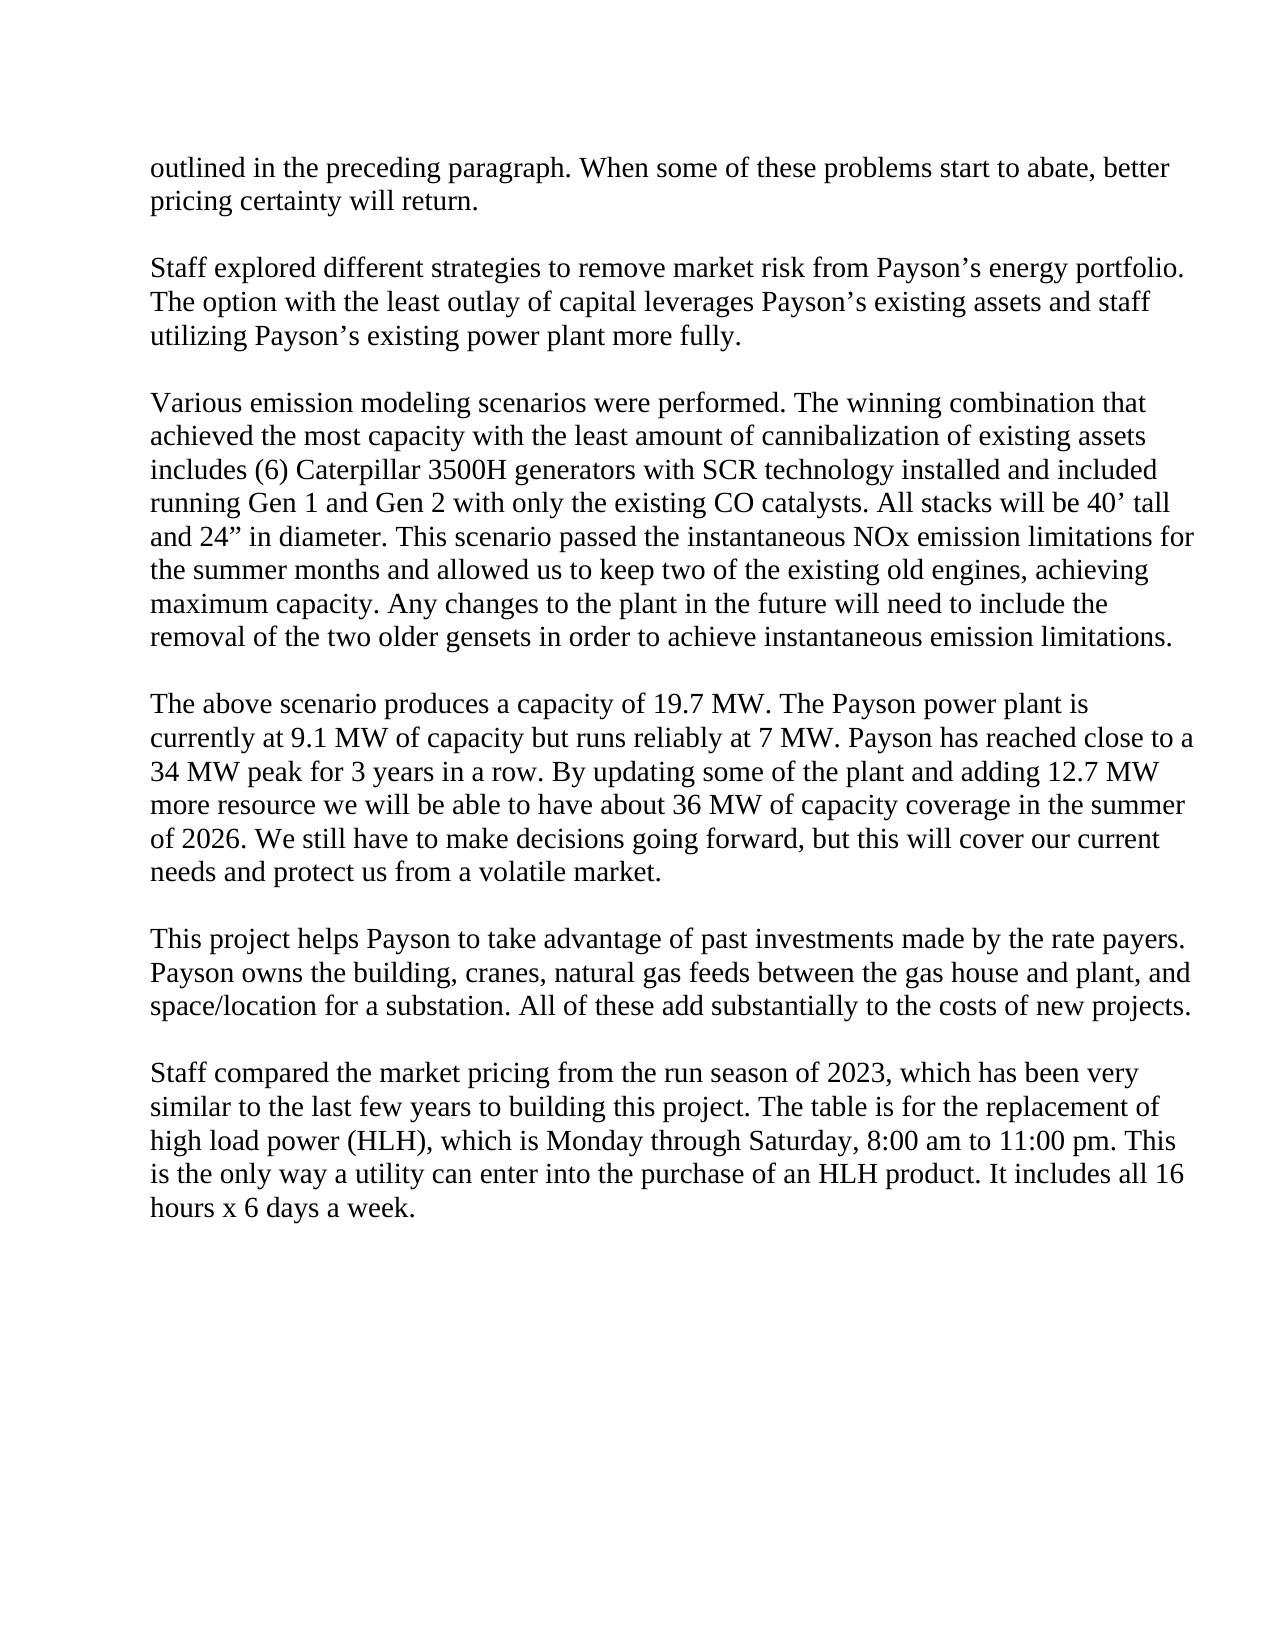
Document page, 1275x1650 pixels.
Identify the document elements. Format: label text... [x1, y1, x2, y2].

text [150, 150, 1200, 217]
text Staff compared the market pricing from the run season of 2023, which has been very similar to the last few years to building this project. The table is for the replacement of high load power (HLH), which is Monday through Saturday, 8:00 am to 11:00 pm. This is the only way a utility can enter into the purchase of an HLH product. It includes all 16 hours x 6 days a week. [150, 1056, 1200, 1223]
text This project helps Payson to take advantage of past investments made by the rate payers. Payson owns the building, cranes, natural gas feeds between the gas house and plant, and space/location for a substation. All of these add substantially to the costs of new projects. [150, 921, 1200, 1022]
text Various emission modeling scenarios were performed. The winning combination that achieved the most capacity with the least amount of cannibalization of existing assets includes (6) Caterpillar 3500H generators with SCR technology installed and included running Gen 1 and Gen 2 with only the existing CO catalysts. All stacks will be 40’ tall and 24” in diameter. This scenario passed the instantaneous NOx emission limitations for the summer months and allowed us to keep two of the existing old engines, achieving maximum capacity. Any changes to the plant in the future will need to include the removal of the two older gensets in order to achieve instantaneous emission limitations. [150, 385, 1200, 653]
text The above scenario produces a capacity of 19.7 MW. The Payson power plant is currently at 9.1 MW of capacity but runs reliably at 7 MW. Payson has reached close to a 34 MW peak for 3 years in a row. By updating some of the plant and adding 12.7 MW more resource we will be able to have about 36 MW of capacity coverage in the summer of 2026. We still have to make decisions going forward, but this will cover our current needs and protect us from a volatile market. [150, 687, 1200, 888]
text Staff explored different strategies to remove market risk from Payson’s energy portfolio. The option with the least outlay of capital leverages Payson’s existing assets and staff utilizing Payson’s existing power plant more fully. [150, 251, 1200, 351]
